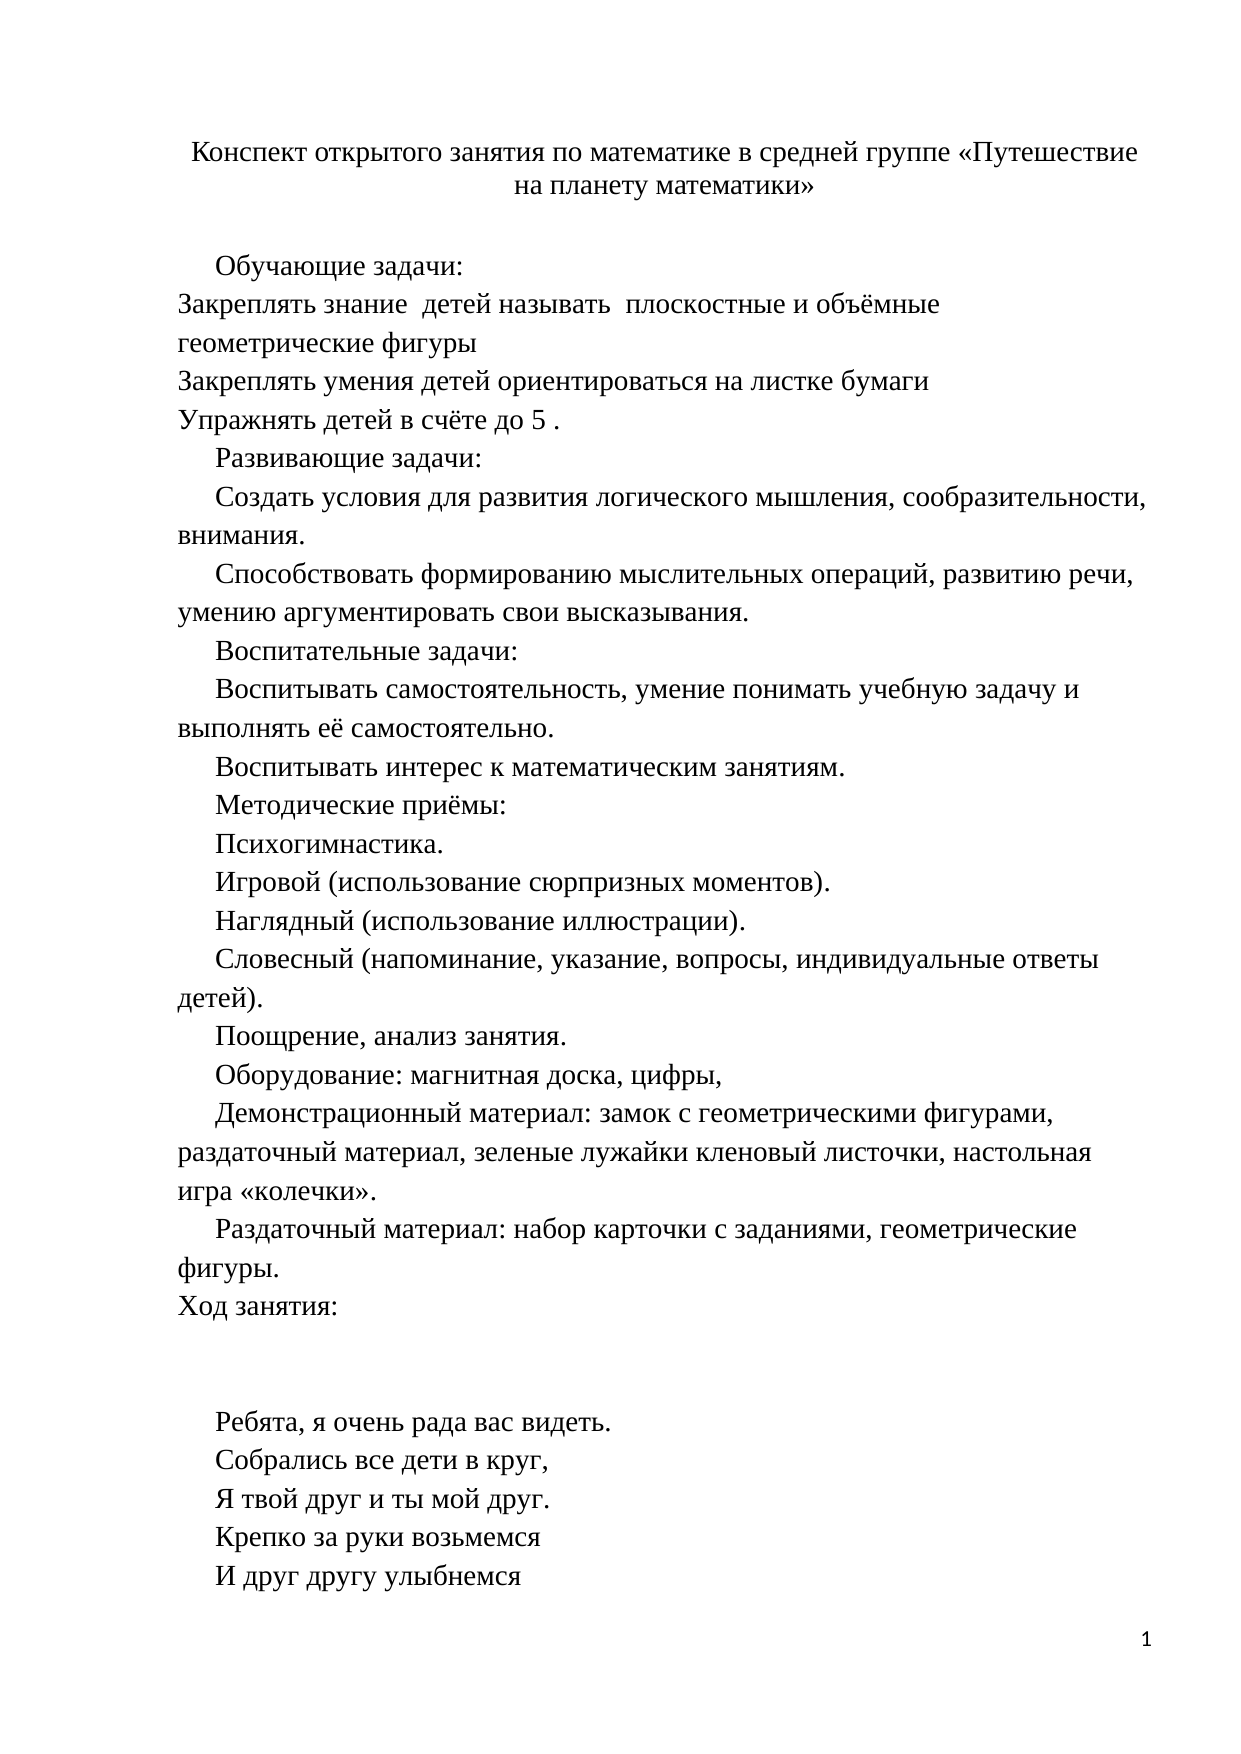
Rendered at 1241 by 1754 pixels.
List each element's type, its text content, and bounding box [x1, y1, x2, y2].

text Оборудование: магнитная доска, цифры, [177, 1057, 1152, 1091]
text Поощрение, анализ занятия. [177, 1018, 1152, 1052]
text Воспитывать интерес к математическим занятиям. [177, 749, 1152, 782]
text Упражнять детей в счёте до 5 . [177, 402, 1152, 435]
text Я твой друг и ты мой друг. [177, 1481, 1152, 1514]
text Воспитывать самостоятельность, умение понимать учебную задачу и выполнять её самостоятельно. [177, 672, 1152, 744]
text Воспитательные задачи: [177, 633, 1152, 667]
text Обучающие задачи: [177, 248, 1152, 281]
text Словесный (напоминание, указание, вопросы, индивидуальные ответы детей). [177, 941, 1152, 1013]
text Психогимнастика. [177, 826, 1152, 859]
text Демонстрационный материал: замок с геометрическими фигурами, раздаточный материал, зеленые лужайки кленовый листочки, настольная игра «колечки». [177, 1096, 1152, 1206]
text Ход занятия: [177, 1288, 1152, 1322]
text Закреплять умения детей ориентироваться на листке бумаги [177, 363, 1152, 397]
text Ребята, я очень рада вас видеть. [177, 1404, 1152, 1437]
text Методические приёмы: [177, 787, 1152, 821]
text Конспект открытого занятия по математике в средней группе «Путешествие на планету математики» [177, 134, 1152, 201]
text Развивающие задачи: [177, 440, 1152, 474]
text Раздаточный материал: набор карточки с заданиями, геометрические фигуры. [177, 1211, 1152, 1283]
text Игровой (использование сюрпризных моментов). [177, 864, 1152, 898]
text Способствовать формированию мыслительных операций, развитию речи, умению аргументировать свои высказывания. [177, 556, 1152, 628]
text Закреплять знание детей называть плоскостные и объёмные геометрические фигуры [177, 286, 1152, 358]
text Наглядный (использование иллюстрации). [177, 903, 1152, 936]
text И друг другу улыбнемся [177, 1558, 1152, 1592]
text Крепко за руки возьмемся [177, 1519, 1152, 1553]
text Собрались все дети в круг, [177, 1442, 1152, 1476]
text Создать условия для развития логического мышления, сообразительности, внимания. [177, 479, 1152, 551]
